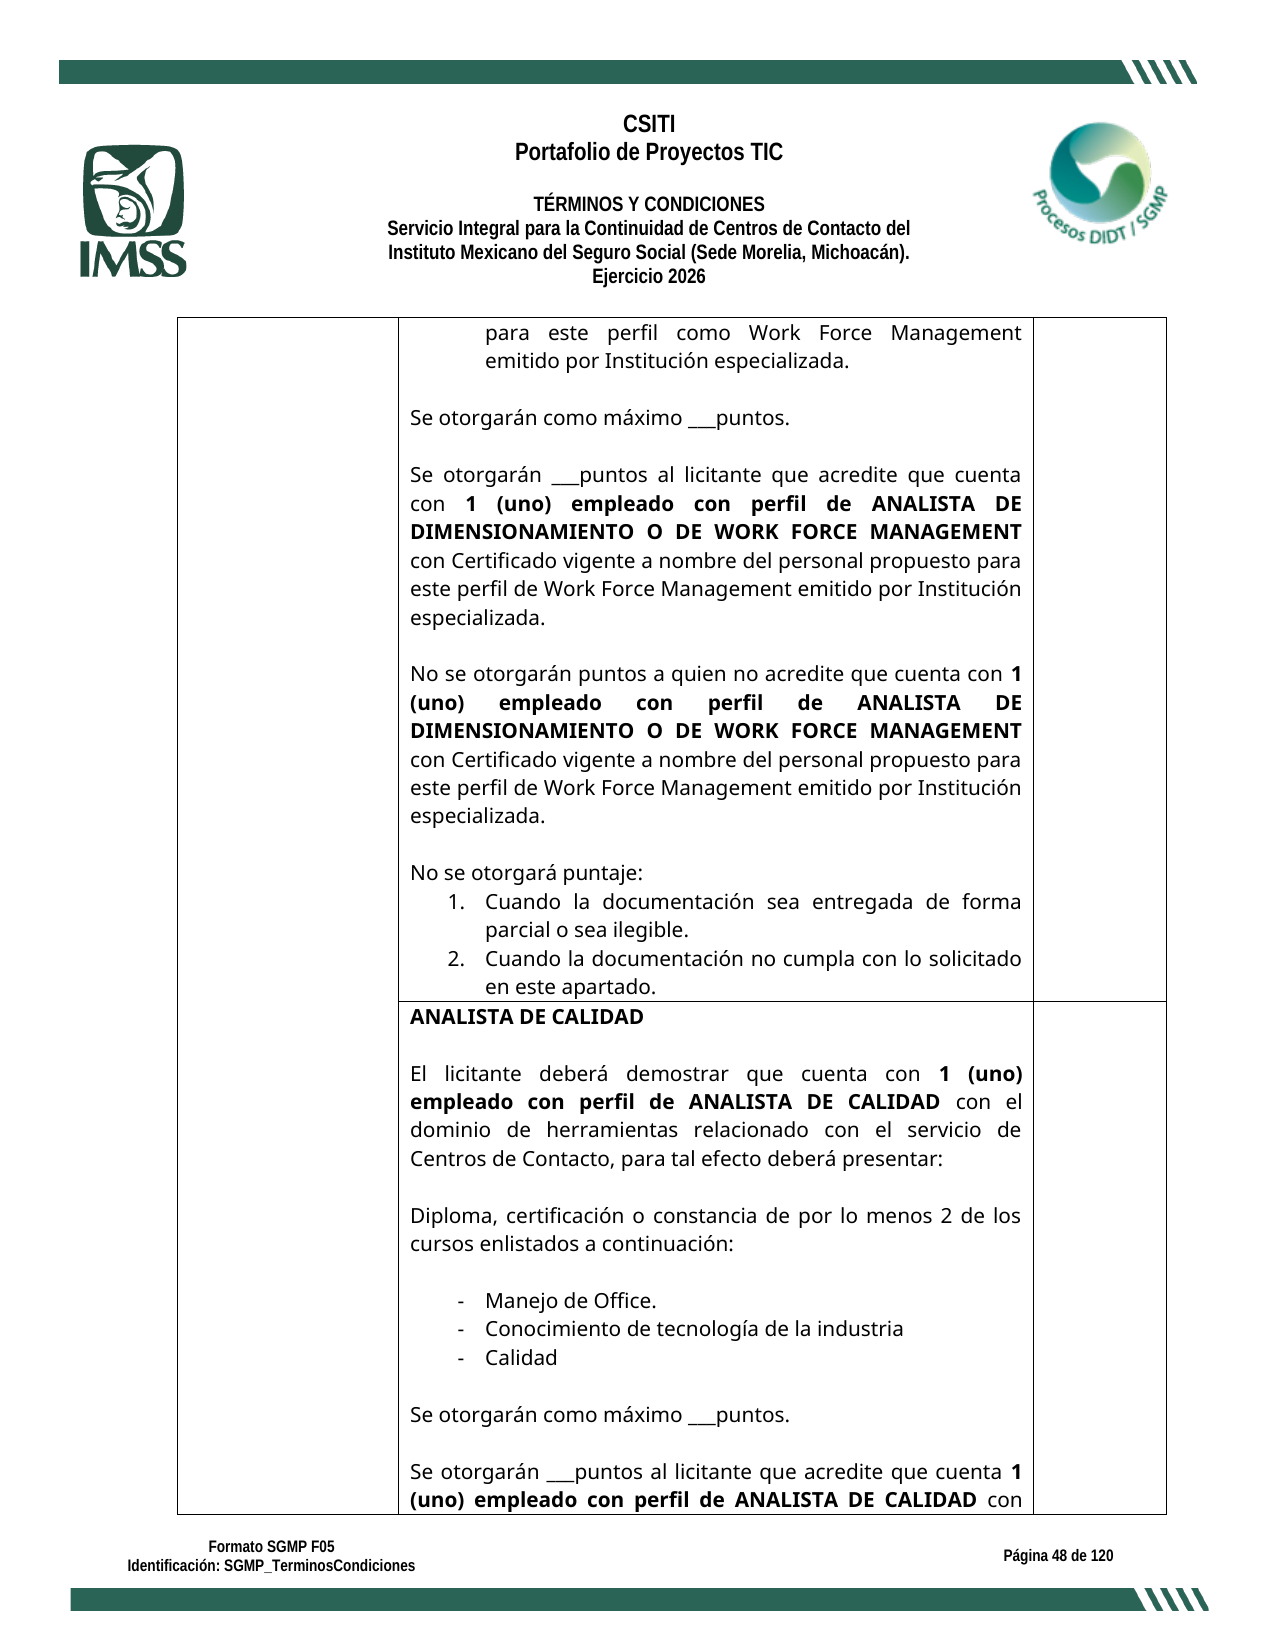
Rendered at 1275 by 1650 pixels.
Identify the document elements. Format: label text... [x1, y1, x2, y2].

picture [78, 143, 187, 277]
table_cell [1034, 318, 1166, 1001]
picture [70, 1588, 1209, 1611]
picture [59, 60, 1197, 84]
table_cell [1034, 1002, 1166, 1514]
picture [1030, 118, 1169, 245]
